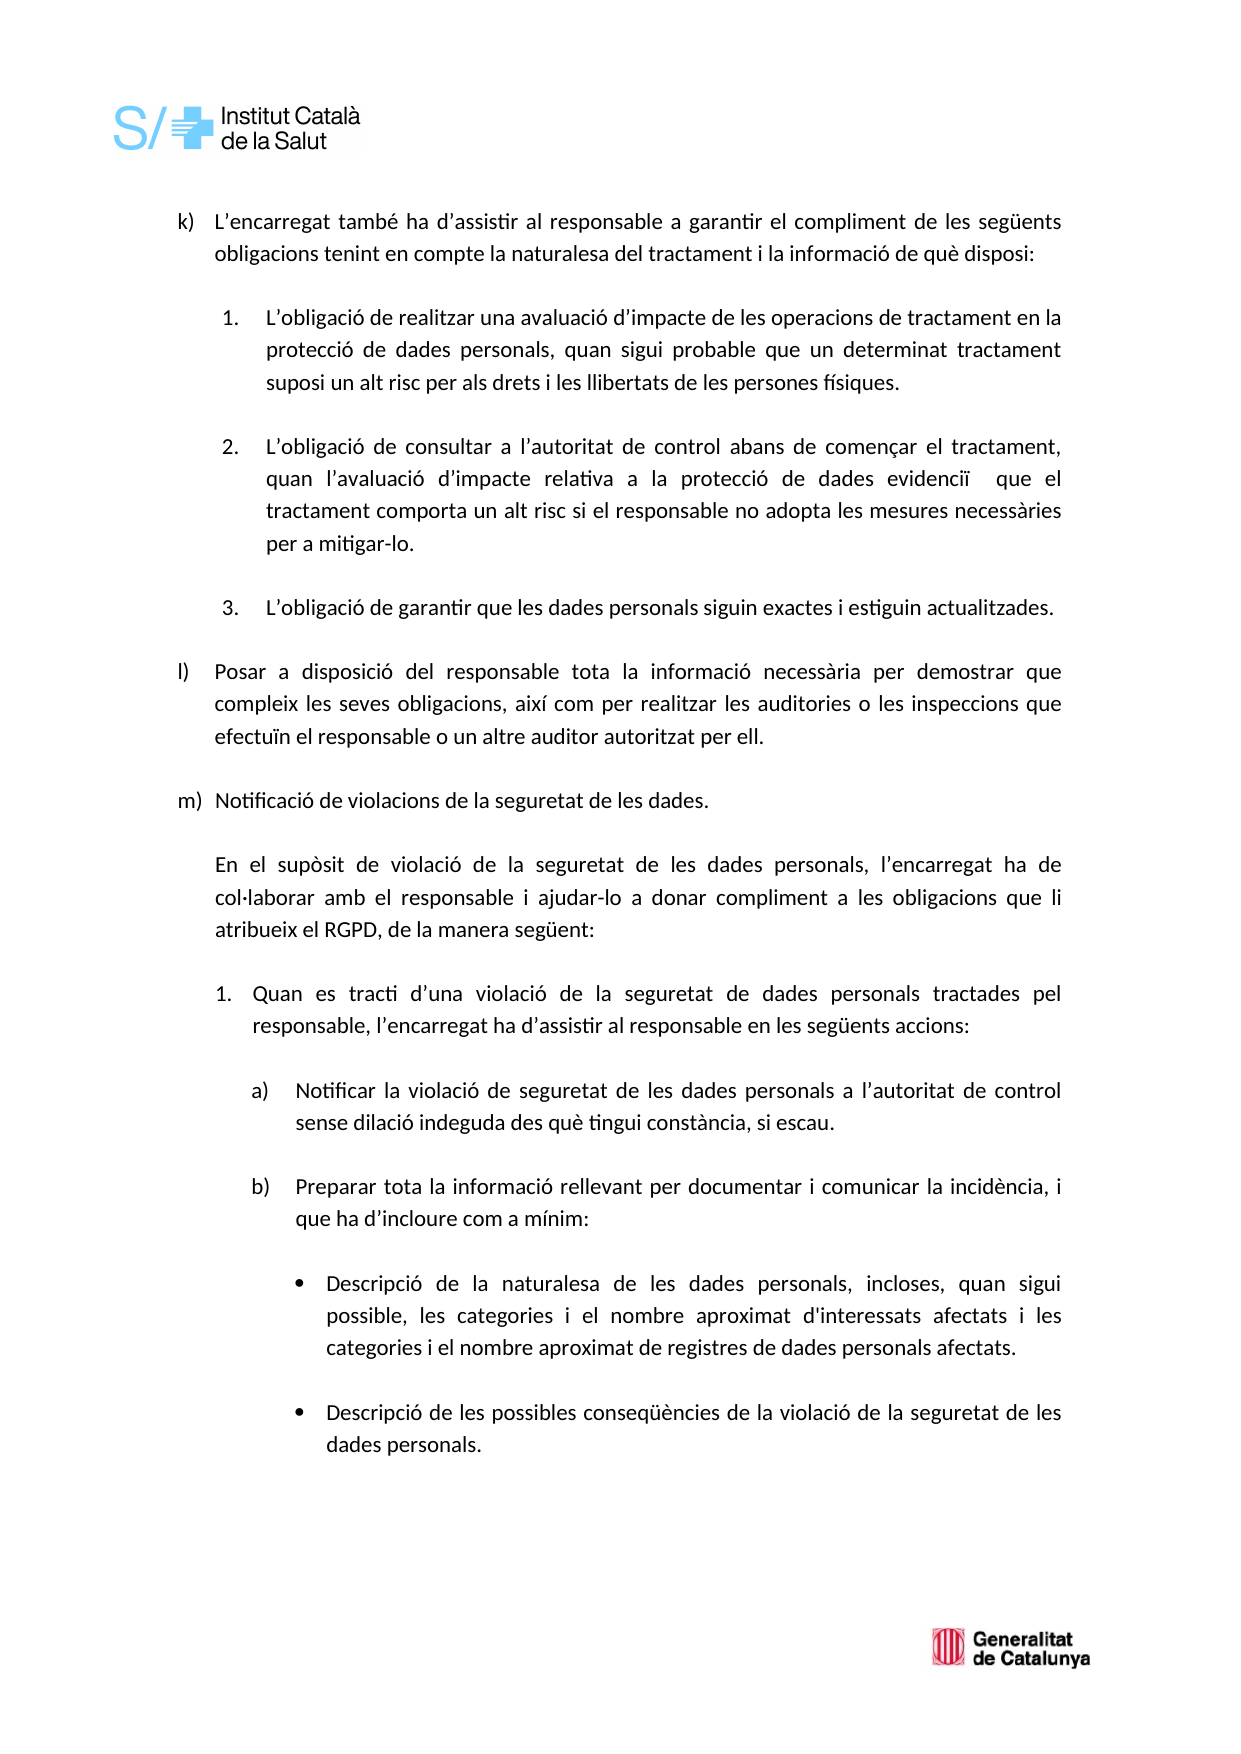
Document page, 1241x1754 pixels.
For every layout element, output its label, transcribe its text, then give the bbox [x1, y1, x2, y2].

list L’obligació de consultar a l’autoritat de control abans de començar el tractament, quan l’avaluació d’impacte relativa a la protecció de dades evidenciï que el tractament comporta un alt risc si el responsable no adopta les mesures necessàries per a mitigar-lo. [222, 432, 1063, 557]
picture [893, 1621, 1129, 1674]
picture [112, 103, 363, 154]
list Quan es tracti d’una violació de la seguretat de dades personals tractades pel responsable, l’encarregat ha d’assistir al responsable en les següents accions: [215, 979, 1063, 1039]
list Notificar la violació de seguretat de les dades personals a l’autoritat de control sense dilació indeguda des què tingui constància, si escau. [251, 1076, 1063, 1136]
list En el supòsit de violació de la seguretat de les dades personals, l’encarregat ha de col·laborar amb el responsable i ajudar-lo a donar compliment a les obligacions que li atribueix el RGPD, de la manera següent: [215, 851, 1063, 943]
list L’obligació de garantir que les dades personals siguin exactes i estiguin actualitzades. [222, 593, 1063, 621]
list L’encarregat també ha d’assistir al responsable a garantir el compliment de les següents obligacions tenint en compte la naturalesa del tractament i la informació de què disposi: [177, 207, 1063, 267]
list Descripció de les possibles conseqüències de la violació de la seguretat de les dades personals. [295, 1398, 1063, 1458]
list L’obligació de realitzar una avaluació d’impacte de les operacions de tractament en la protecció de dades personals, quan sigui probable que un determinat tractament suposi un alt risc per als drets i les llibertats de les persones físiques. [222, 303, 1063, 396]
list Posar a disposició del responsable tota la informació necessària per demostrar que compleix les seves obligacions, així com per realitzar les auditories o les inspeccions que efectuïn el responsable o un altre auditor autoritzat per ell. [177, 657, 1063, 750]
list Preparar tota la informació rellevant per documentar i comunicar la incidència, i que ha d’incloure com a mínim: [251, 1172, 1063, 1233]
list Notificació de violacions de la seguretat de les dades. [177, 786, 1063, 814]
list Descripció de la naturalesa de les dades personals, incloses, quan sigui possible, les categories i el nombre aproximat d'interessats afectats i les categories i el nombre aproximat de registres de dades personals afectats. [295, 1269, 1063, 1361]
